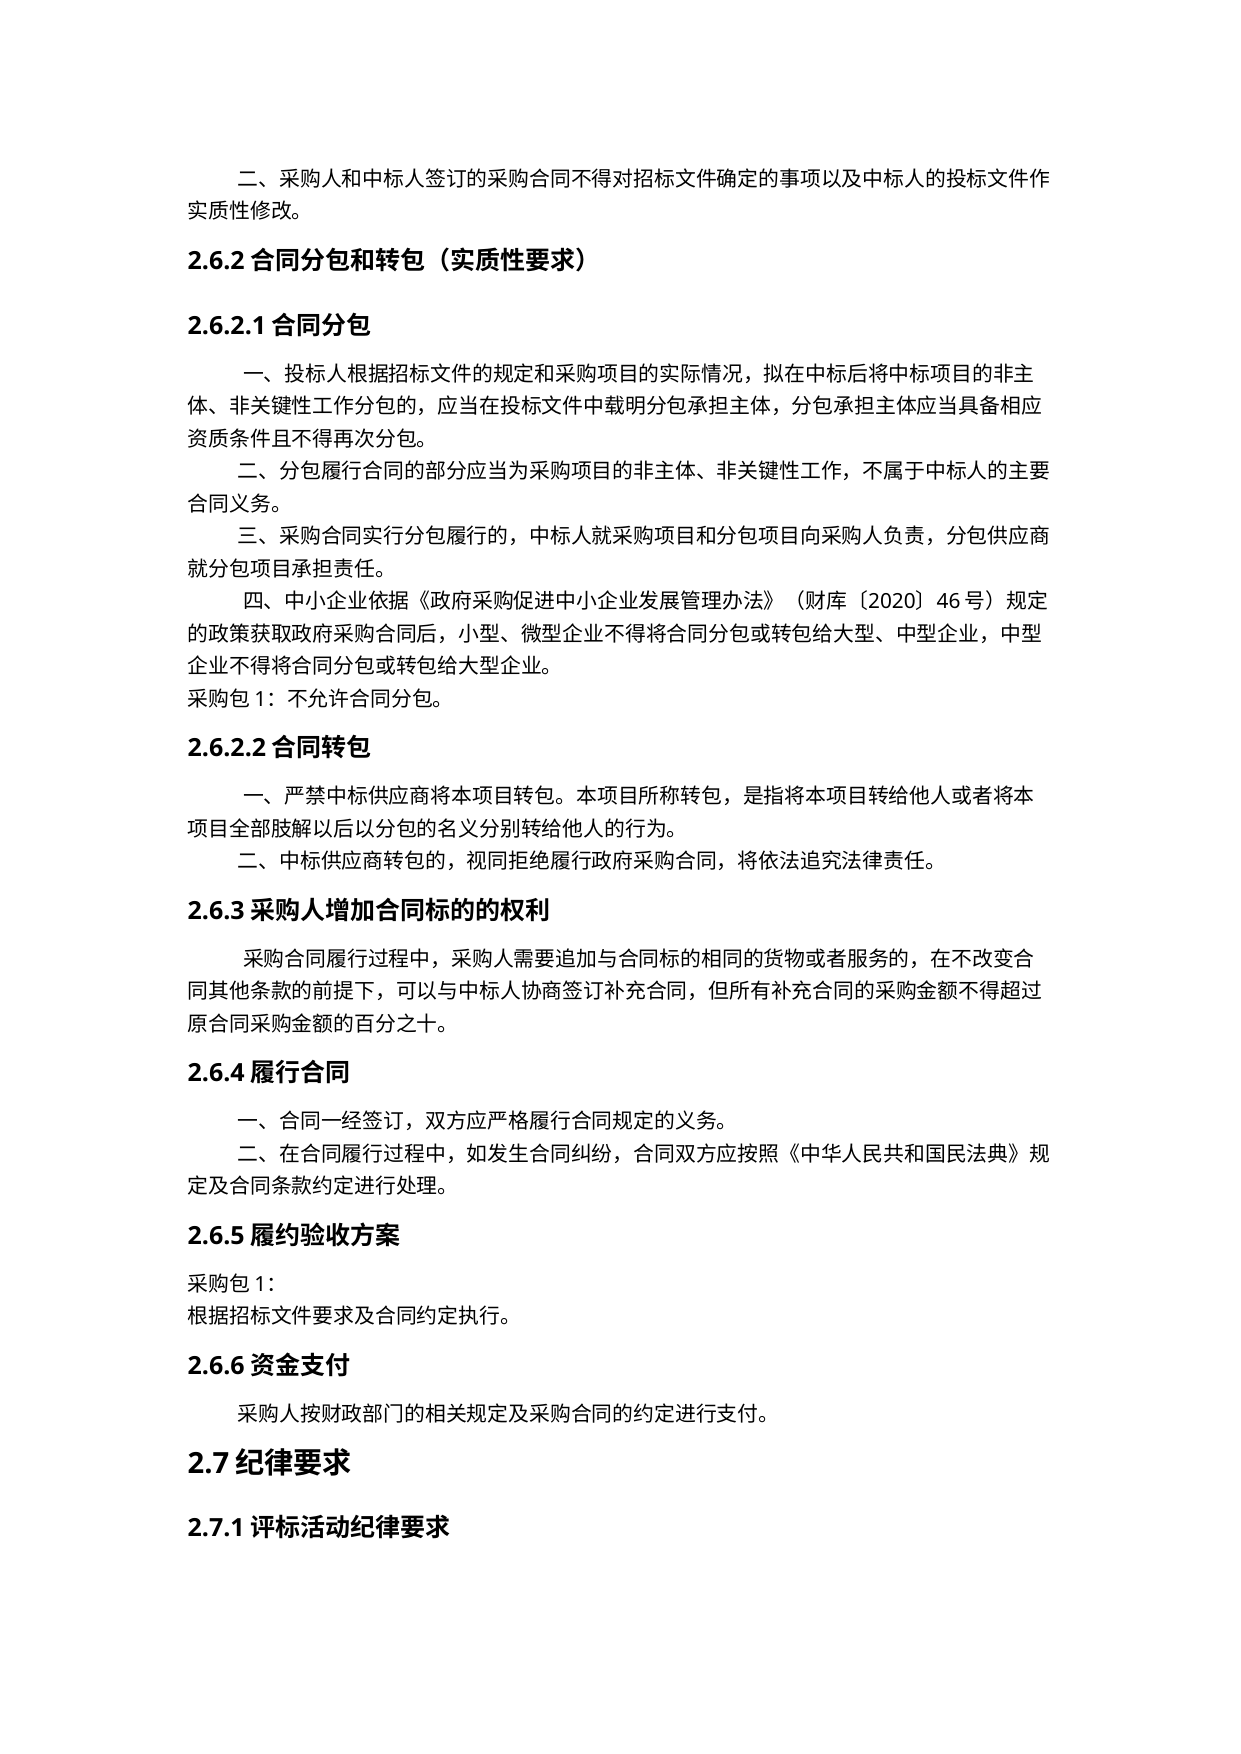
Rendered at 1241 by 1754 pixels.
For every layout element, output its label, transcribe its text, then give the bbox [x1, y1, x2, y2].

text 采购包1： [187, 1267, 1053, 1299]
text 二、分包履行合同的部分应当为采购项目的非主体、非关键性工作，不属于中标人的主要合同义务。 [187, 454, 1053, 519]
text 2.7.1评标活动纪律要求 [187, 1494, 1053, 1559]
text 2.6.6资金支付 [187, 1332, 1053, 1397]
text 2.6.2.2合同转包 [187, 714, 1053, 779]
text 四、中小企业依据《政府采购促进中小企业发展管理办法》（财库〔2020〕46号）规定的政策获取政府采购合同后，小型、微型企业不得将合同分包或转包给大型、中型企业，中型企业不得将合同分包或转包给大型企业。 [187, 584, 1053, 682]
text 一、严禁中标供应商将本项目转包。本项目所称转包，是指将本项目转给他人或者将本项目全部肢解以后以分包的名义分别转给他人的行为。 [187, 779, 1053, 844]
text 2.6.3采购人增加合同标的的权利 [187, 877, 1053, 942]
text 二、采购人和中标人签订的采购合同不得对招标文件确定的事项以及中标人的投标文件作实质性修改。 [187, 162, 1053, 227]
text 二、在合同履行过程中，如发生合同纠纷，合同双方应按照《中华人民共和国民法典》规定及合同条款约定进行处理。 [187, 1137, 1053, 1202]
text 根据招标文件要求及合同约定执行。 [187, 1299, 1053, 1332]
text 采购包1：不允许合同分包。 [187, 682, 1053, 714]
text 一、投标人根据招标文件的规定和采购项目的实际情况，拟在中标后将中标项目的非主体、非关键性工作分包的，应当在投标文件中载明分包承担主体，分包承担主体应当具备相应资质条件且不得再次分包。 [187, 357, 1053, 454]
text 一、合同一经签订，双方应严格履行合同规定的义务。 [187, 1104, 1053, 1137]
text 2.6.4履行合同 [187, 1039, 1053, 1104]
text 采购人按财政部门的相关规定及采购合同的约定进行支付。 [187, 1397, 1053, 1429]
text 2.6.2合同分包和转包（实质性要求） [187, 227, 1053, 292]
text 2.6.5履约验收方案 [187, 1202, 1053, 1267]
text 二、中标供应商转包的，视同拒绝履行政府采购合同，将依法追究法律责任。 [187, 844, 1053, 877]
text 采购合同履行过程中，采购人需要追加与合同标的相同的货物或者服务的，在不改变合同其他条款的前提下，可以与中标人协商签订补充合同，但所有补充合同的采购金额不得超过原合同采购金额的百分之十。 [187, 942, 1053, 1039]
text 三、采购合同实行分包履行的，中标人就采购项目和分包项目向采购人负责，分包供应商就分包项目承担责任。 [187, 519, 1053, 584]
text 2.6.2.1合同分包 [187, 292, 1053, 357]
text 2.7纪律要求 [187, 1429, 1053, 1494]
